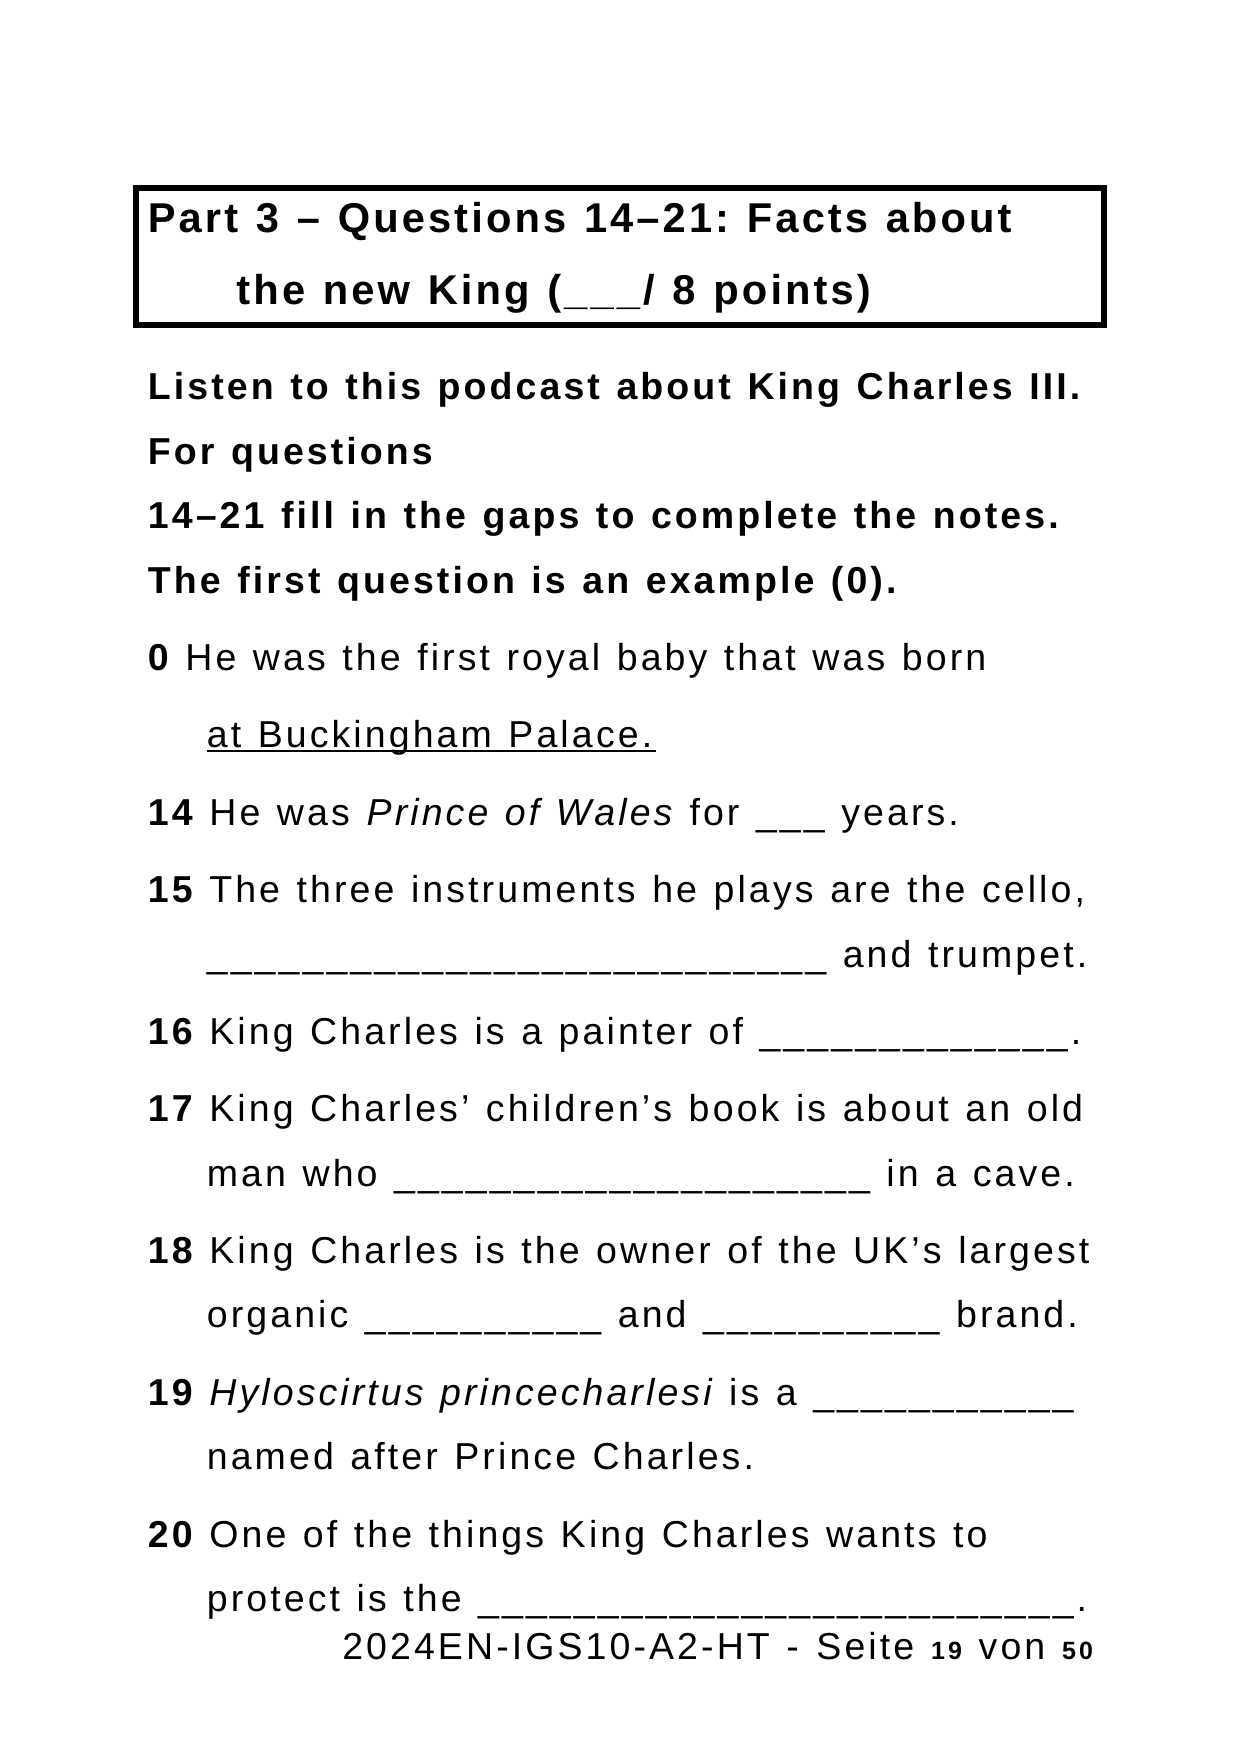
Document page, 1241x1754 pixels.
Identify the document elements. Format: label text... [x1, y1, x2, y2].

list 18 King Charles is the owner of the UK’s largest organic __________ and __________ brand. [148, 1228, 1093, 1336]
text Listen to this podcast about King Charles III. For questions 14–21 fill in the gaps to complete the notes. The first question is an example (0). [148, 364, 1093, 601]
list 19 Hyloscirtus princecharlesi is a ___________ named after Prince Charles. [148, 1370, 1093, 1478]
list 20 One of the things King Charles wants to protect is the _________________________. [148, 1512, 1093, 1619]
list 15 The three instruments he plays are the cello, __________________________ and trumpet. [148, 867, 1093, 975]
list at Buckingham Palace. [207, 713, 1093, 756]
list 14 He was Prince of Wales for ___ years. [148, 790, 1093, 833]
list 0 He was the first royal baby that was born [148, 636, 1093, 679]
list 17 King Charles’ children’s book is about an old man who ____________________ in a cave. [148, 1086, 1093, 1194]
subtitle Part 3 – Questions 14–21: Facts about the new King (___/ 8 points) [139, 191, 1101, 322]
list 16 King Charles is a painter of _____________. [148, 1009, 1093, 1052]
